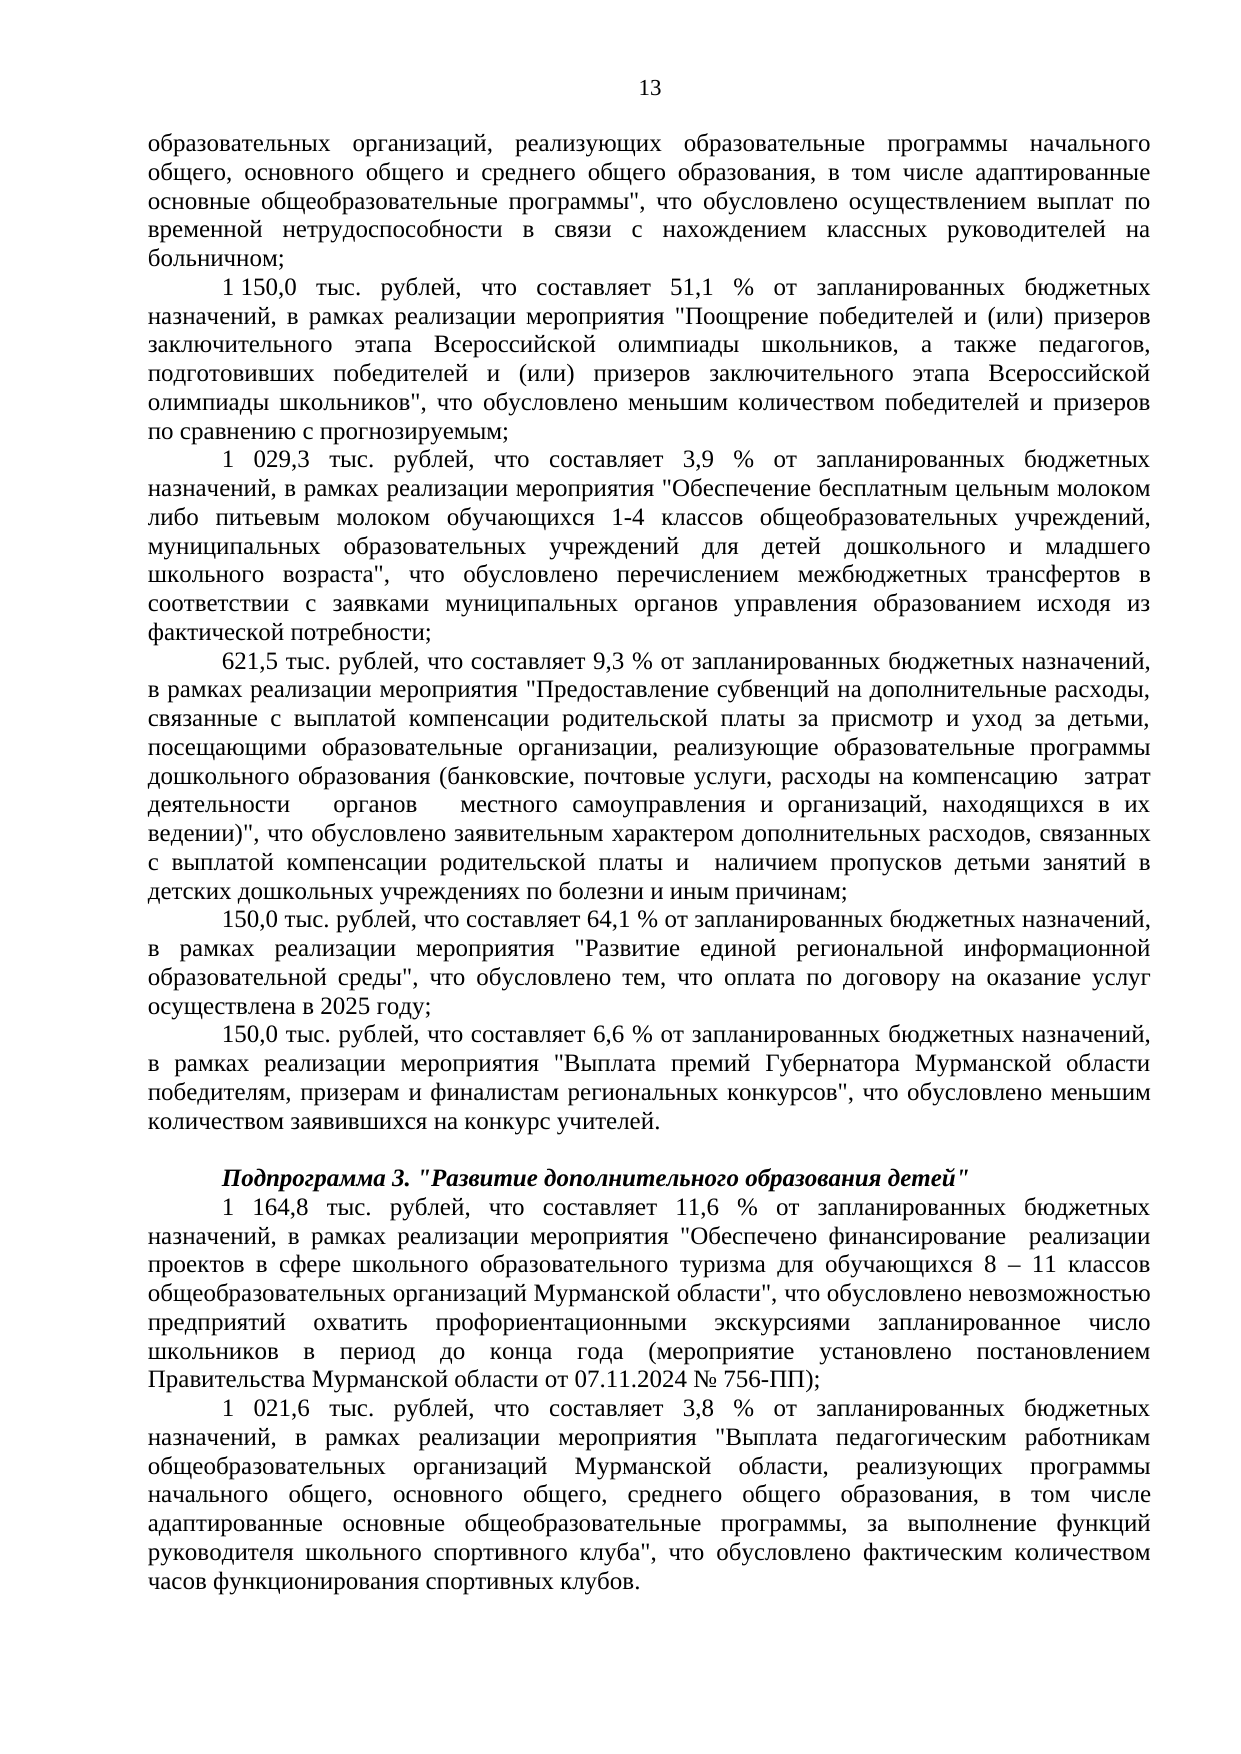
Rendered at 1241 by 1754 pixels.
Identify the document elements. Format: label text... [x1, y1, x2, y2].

text 1 150,0 тыс. рублей, что составляет 51,1 % от запланированных бюджетных назначений, в рамках реализации мероприятия "Поощрение победителей и (или) призеров заключительного этапа Всероссийской олимпиады школьников, а также педагогов, подготовивших победителей и (или) призеров заключительного этапа Всероссийской олимпиады школьников", что обусловлено меньшим количеством победителей и призеров по сравнению с прогнозируемым; [148, 272, 1152, 444]
text 150,0 тыс. рублей, что составляет 64,1 % от запланированных бюджетных назначений, в рамках реализации мероприятия "Развитие единой региональной информационной образовательной среды", что обусловлено тем, что оплата по договору на оказание услуг осуществлена в 2025 году; [148, 904, 1152, 1019]
text 1 164,8 тыс. рублей, что составляет 11,6 % от запланированных бюджетных назначений, в рамках реализации мероприятия "Обеспечено финансирование реализации проектов в сфере школьного образовательного туризма для обучающихся 8 – 11 классов общеобразовательных организаций Мурманской области", что обусловлено невозможностью предприятий охватить профориентационными экскурсиями запланированное число школьников в период до конца года (мероприятие установлено постановлением Правительства Мурманской области от 07.11.2024 № 756-ПП); [148, 1192, 1152, 1393]
text Подпрограмма 3. "Развитие дополнительного образования детей" [148, 1163, 1152, 1192]
text 1 021,6 тыс. рублей, что составляет 3,8 % от запланированных бюджетных назначений, в рамках реализации мероприятия "Выплата педагогическим работникам общеобразовательных организаций Мурманской области, реализующих программы начального общего, основного общего, среднего общего образования, в том числе адаптированные основные общеобразовательные программы, за выполнение функций руководителя школьного спортивного клуба", что обусловлено фактическим количеством часов функционирования спортивных клубов. [148, 1393, 1152, 1594]
text 621,5 тыс. рублей, что составляет 9,3 % от запланированных бюджетных назначений, в рамках реализации мероприятия "Предоставление субвенций на дополнительные расходы, связанные с выплатой компенсации родительской платы за присмотр и уход за детьми, посещающими образовательные организации, реализующие образовательные программы дошкольного образования (банковские, почтовые услуги, расходы на компенсацию затрат деятельности органов местного самоуправления и организаций, находящихся в их ведении)", что обусловлено заявительным характером дополнительных расходов, связанных с выплатой компенсации родительской платы и наличием пропусков детьми занятий в детских дошкольных учреждениях по болезни и иным причинам; [148, 646, 1152, 904]
text 1 029,3 тыс. рублей, что составляет 3,9 % от запланированных бюджетных назначений, в рамках реализации мероприятия "Обеспечение бесплатным цельным молоком либо питьевым молоком обучающихся 1-4 классов общеобразовательных учреждений, муниципальных образовательных учреждений для детей дошкольного и младшего школьного возраста", что обусловлено перечислением межбюджетных трансфертов в соответствии с заявками муниципальных органов управления образованием исходя из фактической потребности; [148, 444, 1152, 646]
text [148, 128, 1152, 272]
text 150,0 тыс. рублей, что составляет 6,6 % от запланированных бюджетных назначений, в рамках реализации мероприятия "Выплата премий Губернатора Мурманской области победителям, призерам и финалистам региональных конкурсов", что обусловлено меньшим количеством заявившихся на конкурс учителей. [148, 1019, 1152, 1134]
